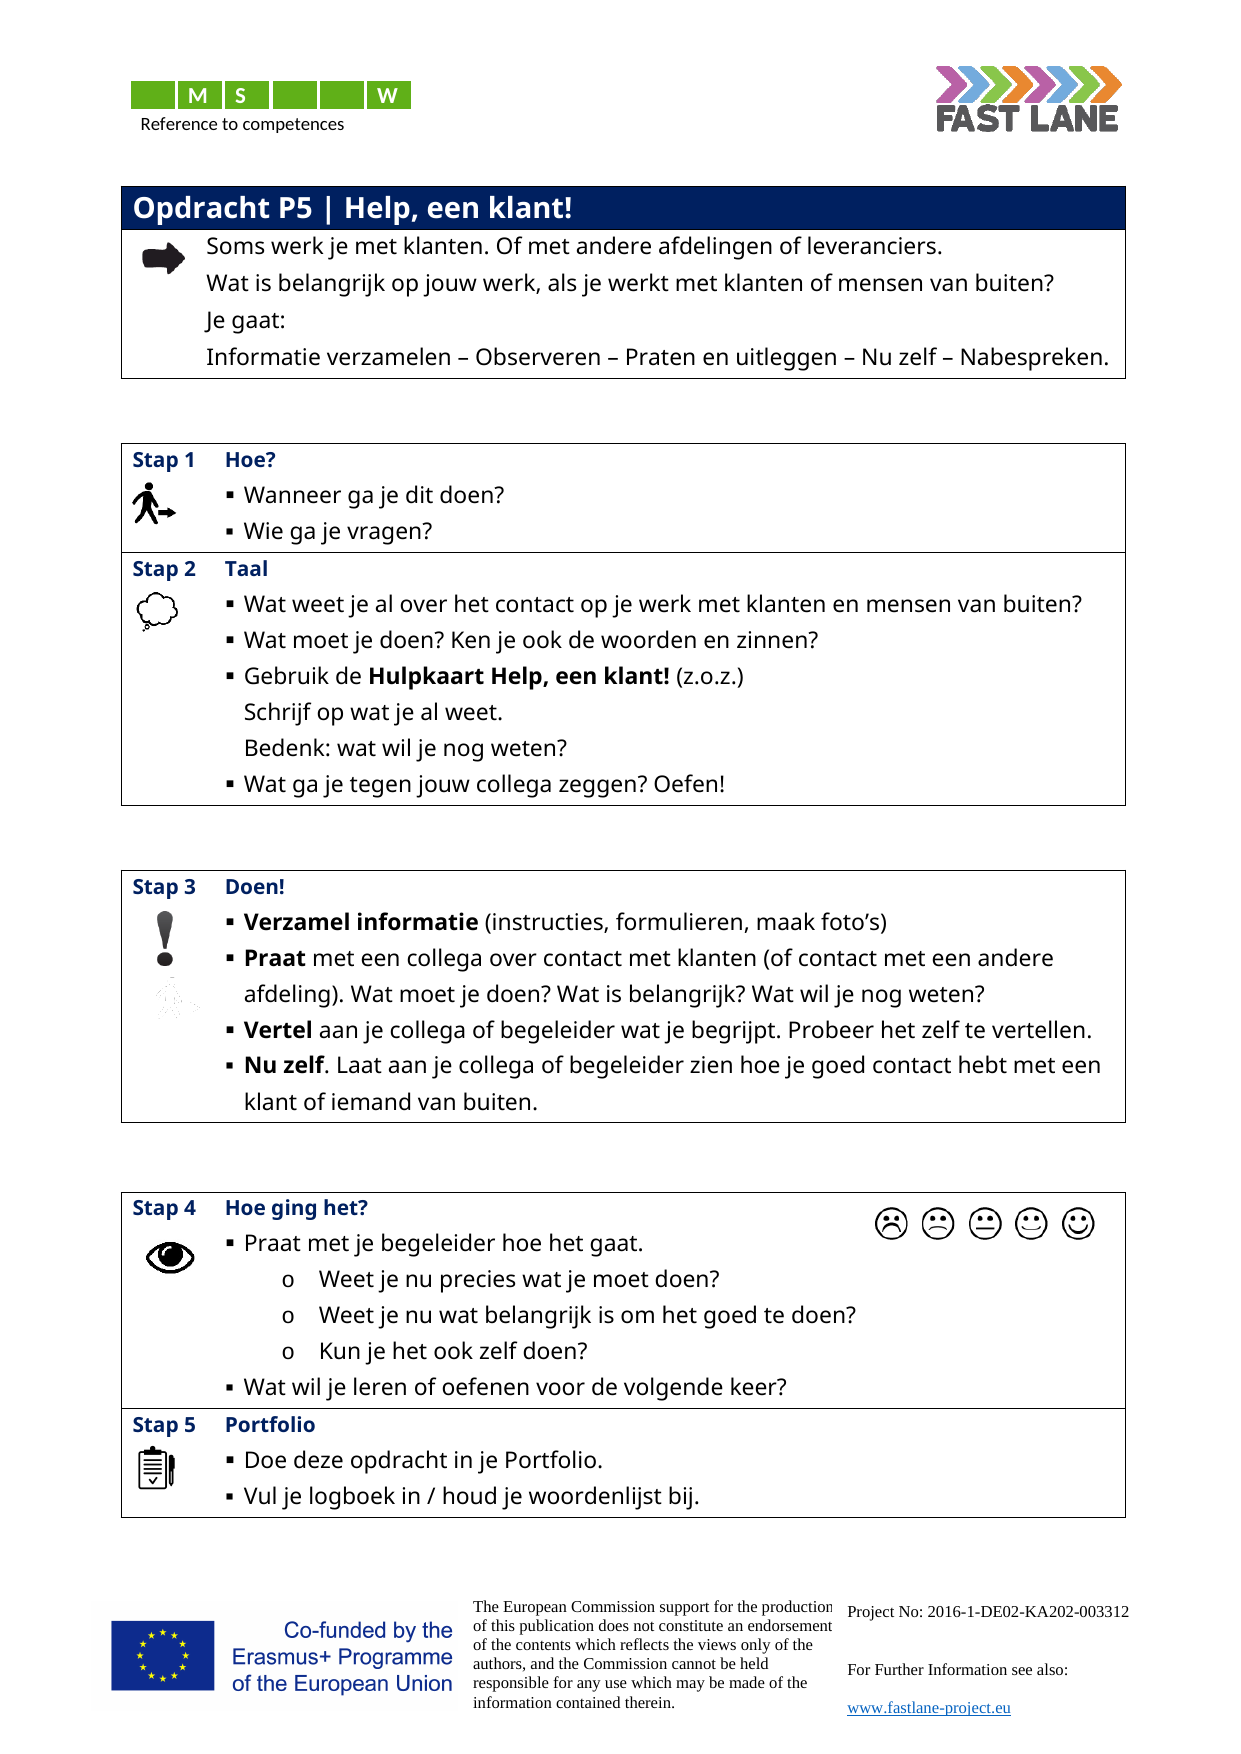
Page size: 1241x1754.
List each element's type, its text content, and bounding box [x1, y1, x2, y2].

picture [133, 588, 181, 636]
table_header Stap 1 Hoe? Wanneer ga je dit doen? Wie ga je vragen? [122, 444, 1125, 552]
picture [146, 1233, 195, 1282]
picture [137, 911, 192, 966]
picture [127, 239, 202, 281]
picture [90, 1601, 458, 1711]
table_header Stap 3 Doen! Verzamel informatie (instructies, formulieren, maak foto’s) Praat met een collega over contact met klanten (of contact met een andere afdeling). Wat moet je doen? Wat is belangrijk? Wat wil je nog weten? Vertel aan je collega of begeleider wat je begrijpt. Probeer het zelf te vertellen. Nu zelf. Laat aan je collega of begeleider zien hoe je goed contact hebt met een klant of iemand van buiten. [122, 871, 1125, 1122]
picture [919, 50, 1135, 155]
table_cell Stap 5 Portfolio Doe deze opdracht in je Portfolio. Vul je logboek in / houd je woordenlijst bij. [122, 1409, 1125, 1517]
picture [871, 1198, 1098, 1246]
table_cell Stap 2 Taal Wat weet je al over het contact op je werk met klanten en mensen van buiten? Wat moet je doen? Ken je ook de woorden en zinnen? Gebruik de Hulpkaart Help, een klant! (z.o.z.) Schrijf op wat je al weet. Bedenk: wat wil je nog weten? Wat ga je tegen jouw collega zeggen? Oefen! [122, 553, 1125, 804]
table_header Opdracht P5 | Help, een klant! [122, 187, 1125, 229]
table_header Stap 4 Hoe ging het? Praat met je begeleider hoe het gaat. Weet je nu precies wat je moet doen? Weet je nu wat belangrijk is om het goed te doen? Kun je het ook zelf doen? Wat wil je leren of oefenen voor de volgende keer? [122, 1193, 1125, 1408]
table_cell Soms werk je met klanten. Of met andere afdelingen of leveranciers. Wat is belangrijk op jouw werk, als je werkt met klanten of mensen van buiten? Je gaat: Informatie verzamelen – Observeren – Praten en uitleggen – Nu zelf – Nabespreken. [122, 230, 1125, 378]
